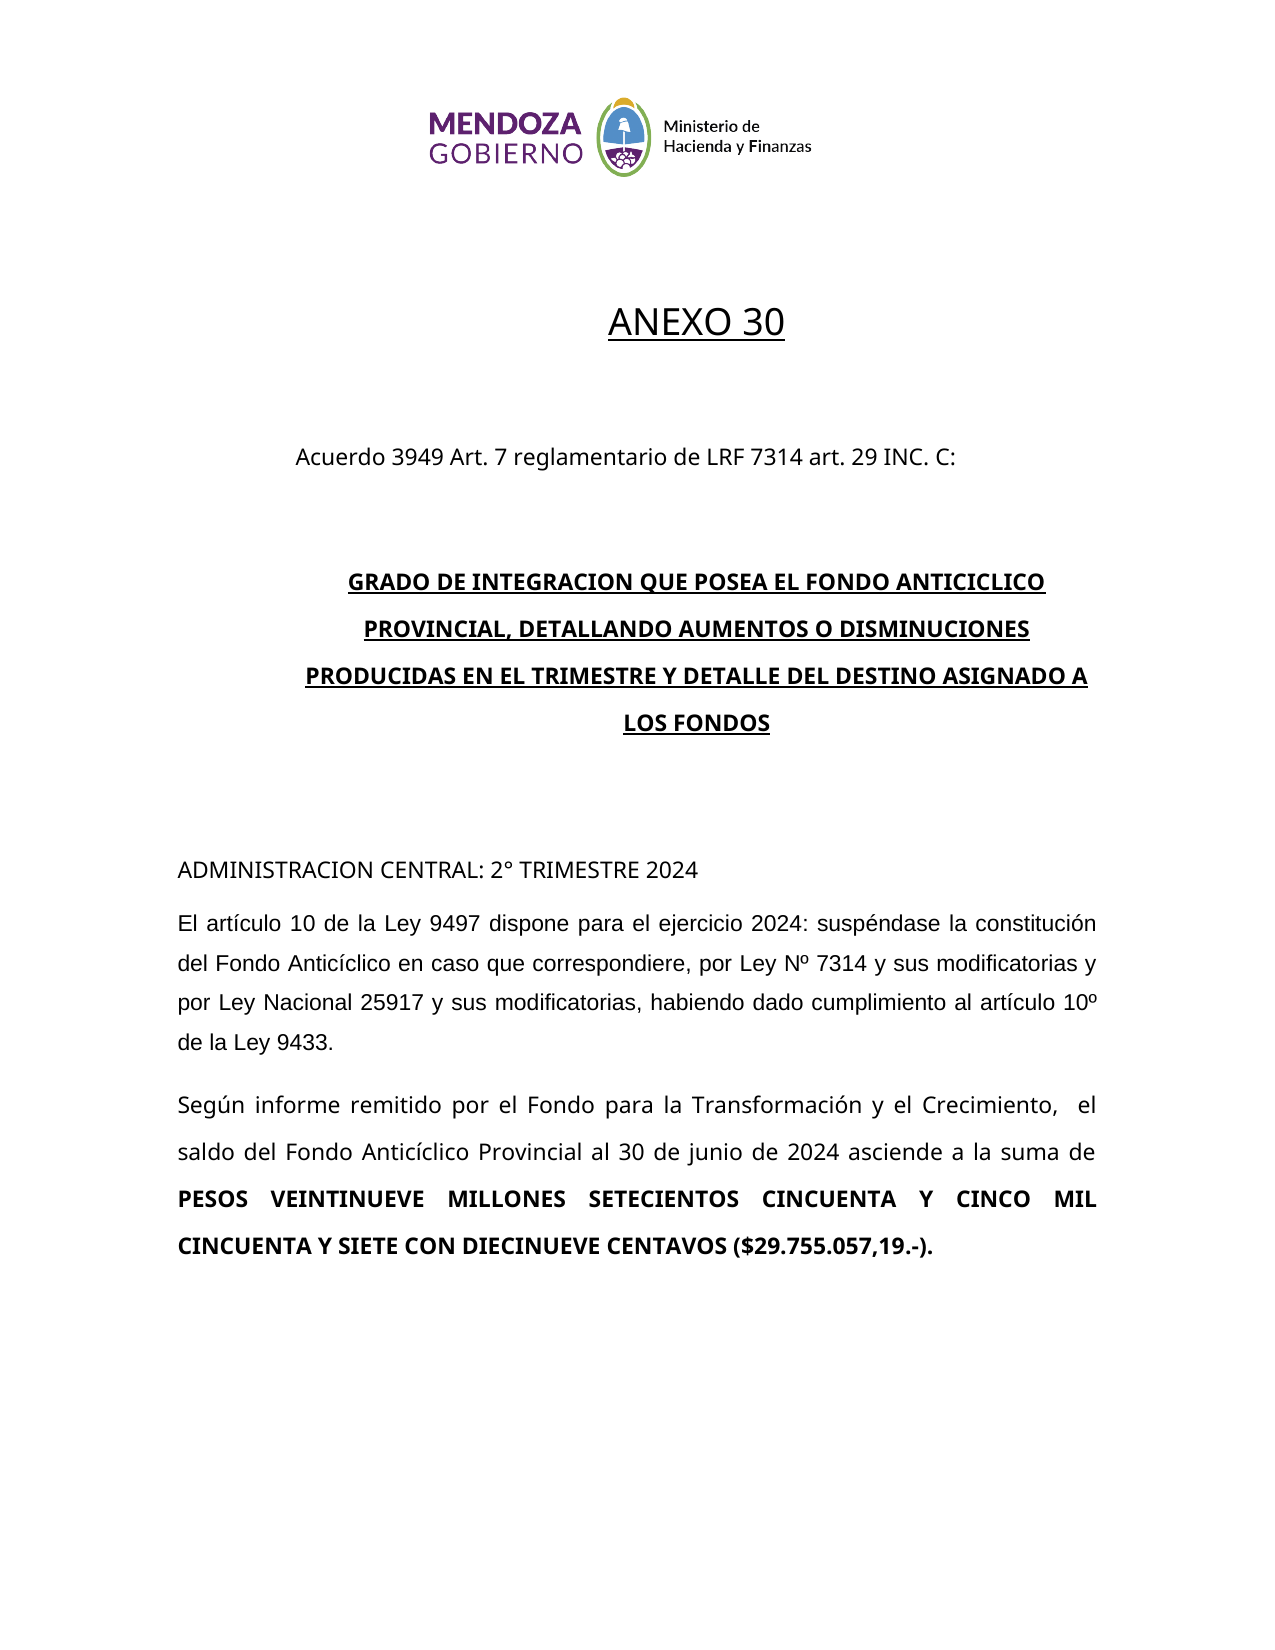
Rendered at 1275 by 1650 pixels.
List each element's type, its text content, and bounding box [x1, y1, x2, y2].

picture [177, 73, 1064, 201]
text El artículo 10 de la Ley 9497 dispone para el ejercicio 2024: suspéndase la constitución del Fondo Anticíclico en caso que correspondiere, por Ley Nº 7314 y sus modificatorias y por Ley Nacional 25917 y sus modificatorias, habiendo dado cumplimiento al artículo 10º de la Ley 9433. [177, 910, 1098, 1055]
text Acuerdo 3949 Art. 7 reglamentario de LRF 7314 art. 29 INC. C: [295, 441, 1098, 473]
text ANEXO 30 [295, 295, 1098, 346]
text ADMINISTRACION CENTRAL: 2° TRIMESTRE 2024 [177, 854, 1098, 885]
text Según informe remitido por el Fondo para la Transformación y el Crecimiento, el saldo del Fondo Anticíclico Provincial al 30 de junio de 2024 asciende a la suma de PESOS VEINTINUEVE MILLONES SETECIENTOS CINCUENTA Y CINCO MIL CINCUENTA Y SIETE CON DIECINUEVE CENTAVOS ($29.755.057,19.-). [177, 1089, 1098, 1261]
text GRADO DE INTEGRACION QUE POSEA EL FONDO ANTICICLICO PROVINCIAL, DETALLANDO AUMENTOS O DISMINUCIONES PRODUCIDAS EN EL TRIMESTRE Y DETALLE DEL DESTINO ASIGNADO A LOS FONDOS [295, 566, 1098, 738]
